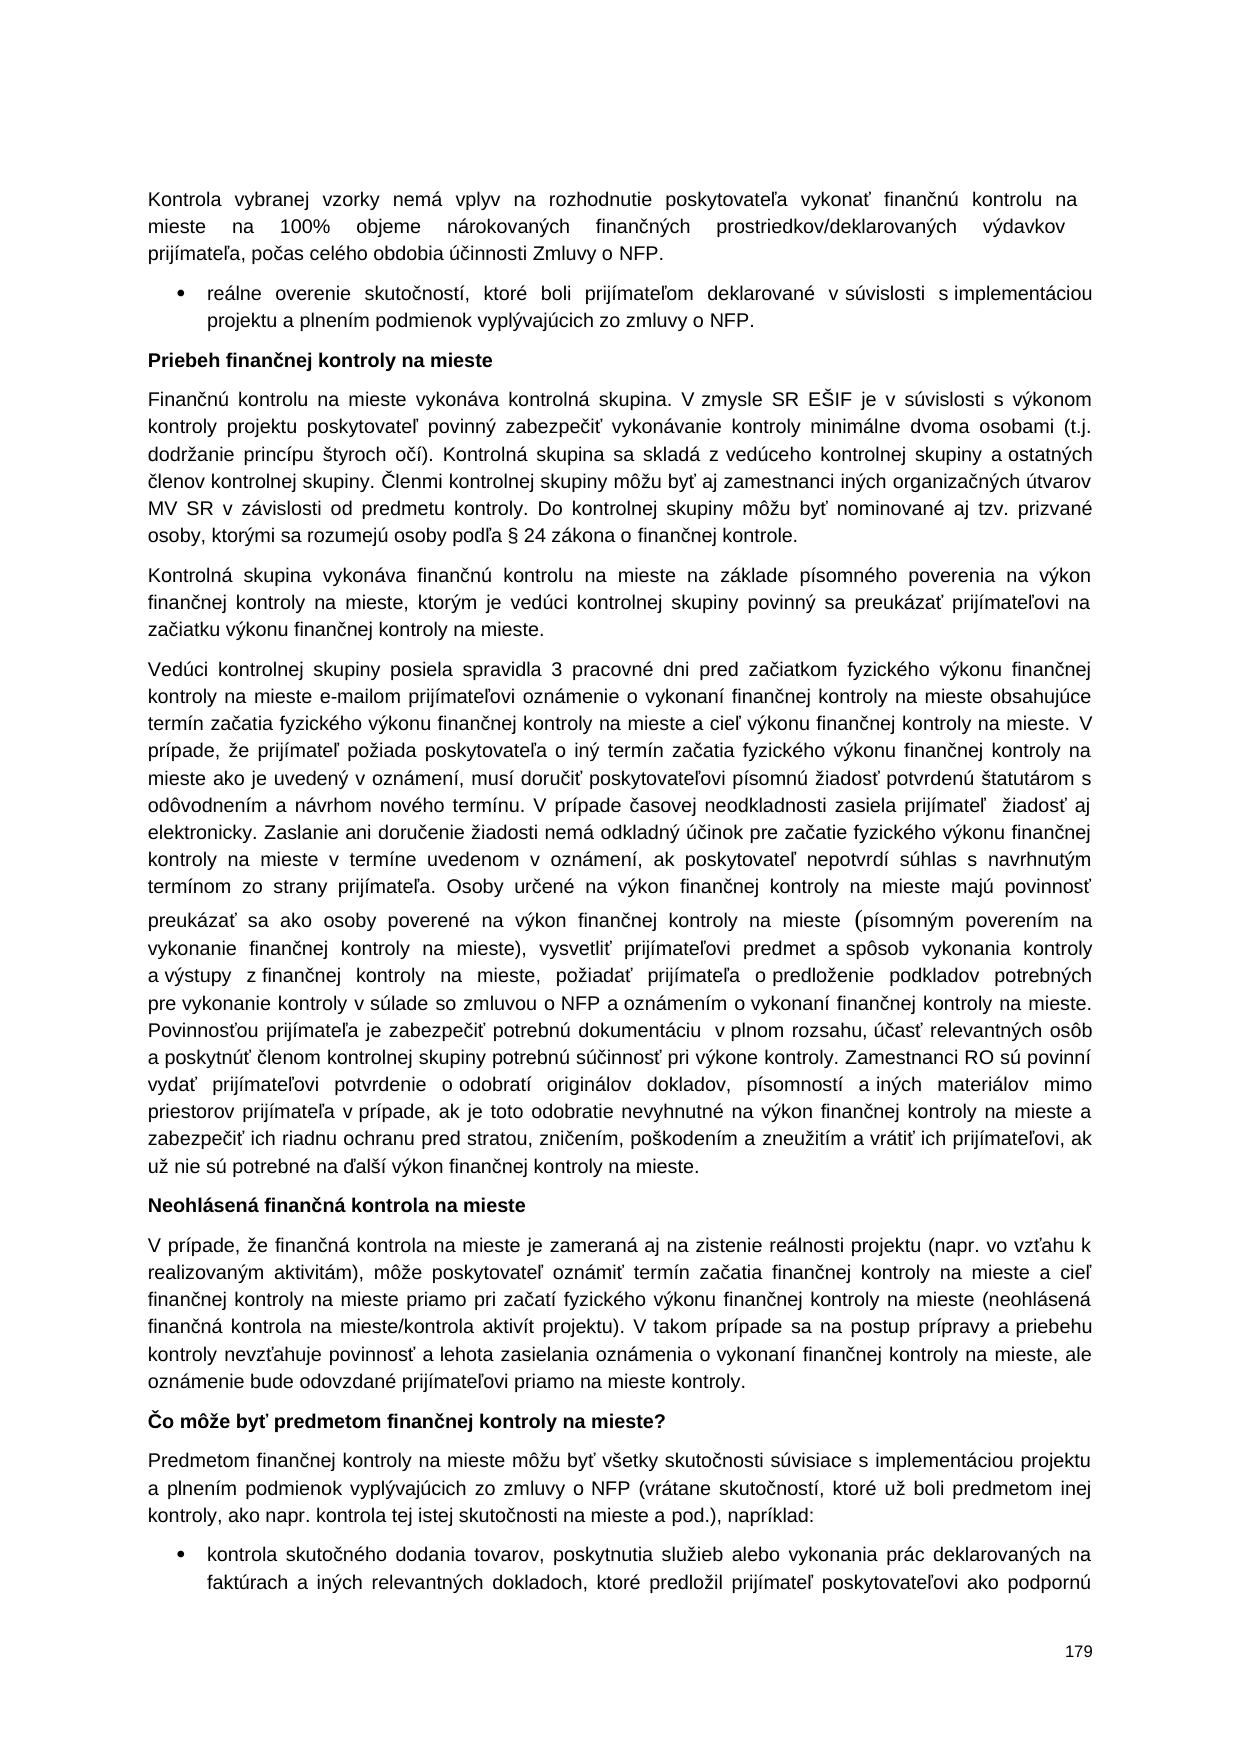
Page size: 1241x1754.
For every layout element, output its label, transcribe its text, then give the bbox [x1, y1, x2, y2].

list reálne overenie skutočností, ktoré boli prijímateľom deklarované v súvislosti s implementáciou projektu a plnením podmienok vyplývajúcich zo zmluvy o NFP. [177, 281, 1092, 331]
text Neohlásená finančná kontrola na mieste [148, 1194, 1092, 1217]
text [177, 1543, 1092, 1593]
text Predmetom finančnej kontroly na mieste môžu byť všetky skutočnosti súvisiace s implementáciou projektu a plnením podmienok vyplývajúcich zo zmluvy o NFP (vrátane skutočností, ktoré už boli predmetom inej kontroly, ako napr. kontrola tej istej skutočnosti na mieste a pod.), napríklad: [148, 1449, 1092, 1526]
text Kontrolná skupina vykonáva finančnú kontrolu na mieste na základe písomného poverenia na výkon finančnej kontroly na mieste, ktorým je vedúci kontrolnej skupiny povinný sa preukázať prijímateľovi na začiatku výkonu finančnej kontroly na mieste. [148, 564, 1092, 641]
text Čo môže byť predmetom finančnej kontroly na mieste? [148, 1409, 1092, 1432]
text V prípade, že finančná kontrola na mieste je zameraná aj na zistenie reálnosti projektu (napr. vo vzťahu k realizovaným aktivitám), môže poskytovateľ oznámiť termín začatia finančnej kontroly na mieste a cieľ finančnej kontroly na mieste priamo pri začatí fyzického výkonu finančnej kontroly na mieste (neohlásená finančná kontrola na mieste/kontrola aktivít projektu). V takom prípade sa na postup prípravy a priebehu kontroly nevzťahuje povinnosť a lehota zasielania oznámenia o vykonaní finančnej kontroly na mieste, ale oznámenie bude odovzdané prijímateľovi priamo na mieste kontroly. [148, 1234, 1092, 1392]
text Vedúci kontrolnej skupiny posiela spravidla 3 pracovné dni pred začiatkom fyzického výkonu finančnej kontroly na mieste e-mailom prijímateľovi oznámenie o vykonaní finančnej kontroly na mieste obsahujúce termín začatia fyzického výkonu finančnej kontroly na mieste a cieľ výkonu finančnej kontroly na mieste. V prípade, že prijímateľ požiada poskytovateľa o iný termín začatia fyzického výkonu finančnej kontroly na mieste ako je uvedený v oznámení, musí doručiť poskytovateľovi písomnú žiadosť potvrdenú štatutárom s odôvodnením a návrhom nového termínu. V prípade časovej neodkladnosti zasiela prijímateľ žiadosť aj elektronicky. Zaslanie ani doručenie žiadosti nemá odkladný účinok pre začatie fyzického výkonu finančnej kontroly na mieste v termíne uvedenom v oznámení, ak poskytovateľ nepotvrdí súhlas s navrhnutým termínom zo strany prijímateľa. Osoby určené na výkon finančnej kontroly na mieste majú povinnosť preukázať sa ako osoby poverené na výkon finančnej kontroly na mieste (písomným poverením na vykonanie finančnej kontroly na mieste), vysvetliť prijímateľovi predmet a spôsob vykonania kontroly a výstupy z finančnej kontroly na mieste, požiadať prijímateľa o predloženie podkladov potrebných pre vykonanie kontroly v súlade so zmluvou o NFP a oznámením o vykonaní finančnej kontroly na mieste. Povinnosťou prijímateľa je zabezpečiť potrebnú dokumentáciu v plnom rozsahu, účasť relevantných osôb a poskytnúť členom kontrolnej skupiny potrebnú súčinnosť pri výkone kontroly. Zamestnanci RO sú povinní vydať prijímateľovi potvrdenie o odobratí originálov dokladov, písomností a iných materiálov mimo priestorov prijímateľa v prípade, ak je toto odobratie nevyhnutné na výkon finančnej kontroly na mieste a zabezpečiť ich riadnu ochranu pred stratou, zničením, poškodením a zneužitím a vrátiť ich prijímateľovi, ak už nie sú potrebné na ďalší výkon finančnej kontroly na mieste. [148, 658, 1092, 1177]
text Kontrola vybranej vzorky nemá vplyv na rozhodnutie poskytovateľa vykonať finančnú kontrolu na mieste na 100% objeme nárokovaných finančných prostriedkov/deklarovaných výdavkov prijímateľa, počas celého obdobia účinnosti Zmluvy o NFP. [148, 187, 1092, 264]
text Finančnú kontrolu na mieste vykonáva kontrolná skupina. V zmysle SR EŠIF je v súvislosti s výkonom kontroly projektu poskytovateľ povinný zabezpečiť vykonávanie kontroly minimálne dvoma osobami (t.j. dodržanie princípu štyroch očí). Kontrolná skupina sa skladá z vedúceho kontrolnej skupiny a ostatných členov kontrolnej skupiny. Členmi kontrolnej skupiny môžu byť aj zamestnanci iných organizačných útvarov MV SR v závislosti od predmetu kontroly. Do kontrolnej skupiny môžu byť nominované aj tzv. prizvané osoby, ktorými sa rozumejú osoby podľa § 24 zákona o finančnej kontrole. [148, 388, 1092, 547]
text Priebeh finančnej kontroly na mieste [148, 348, 1092, 371]
